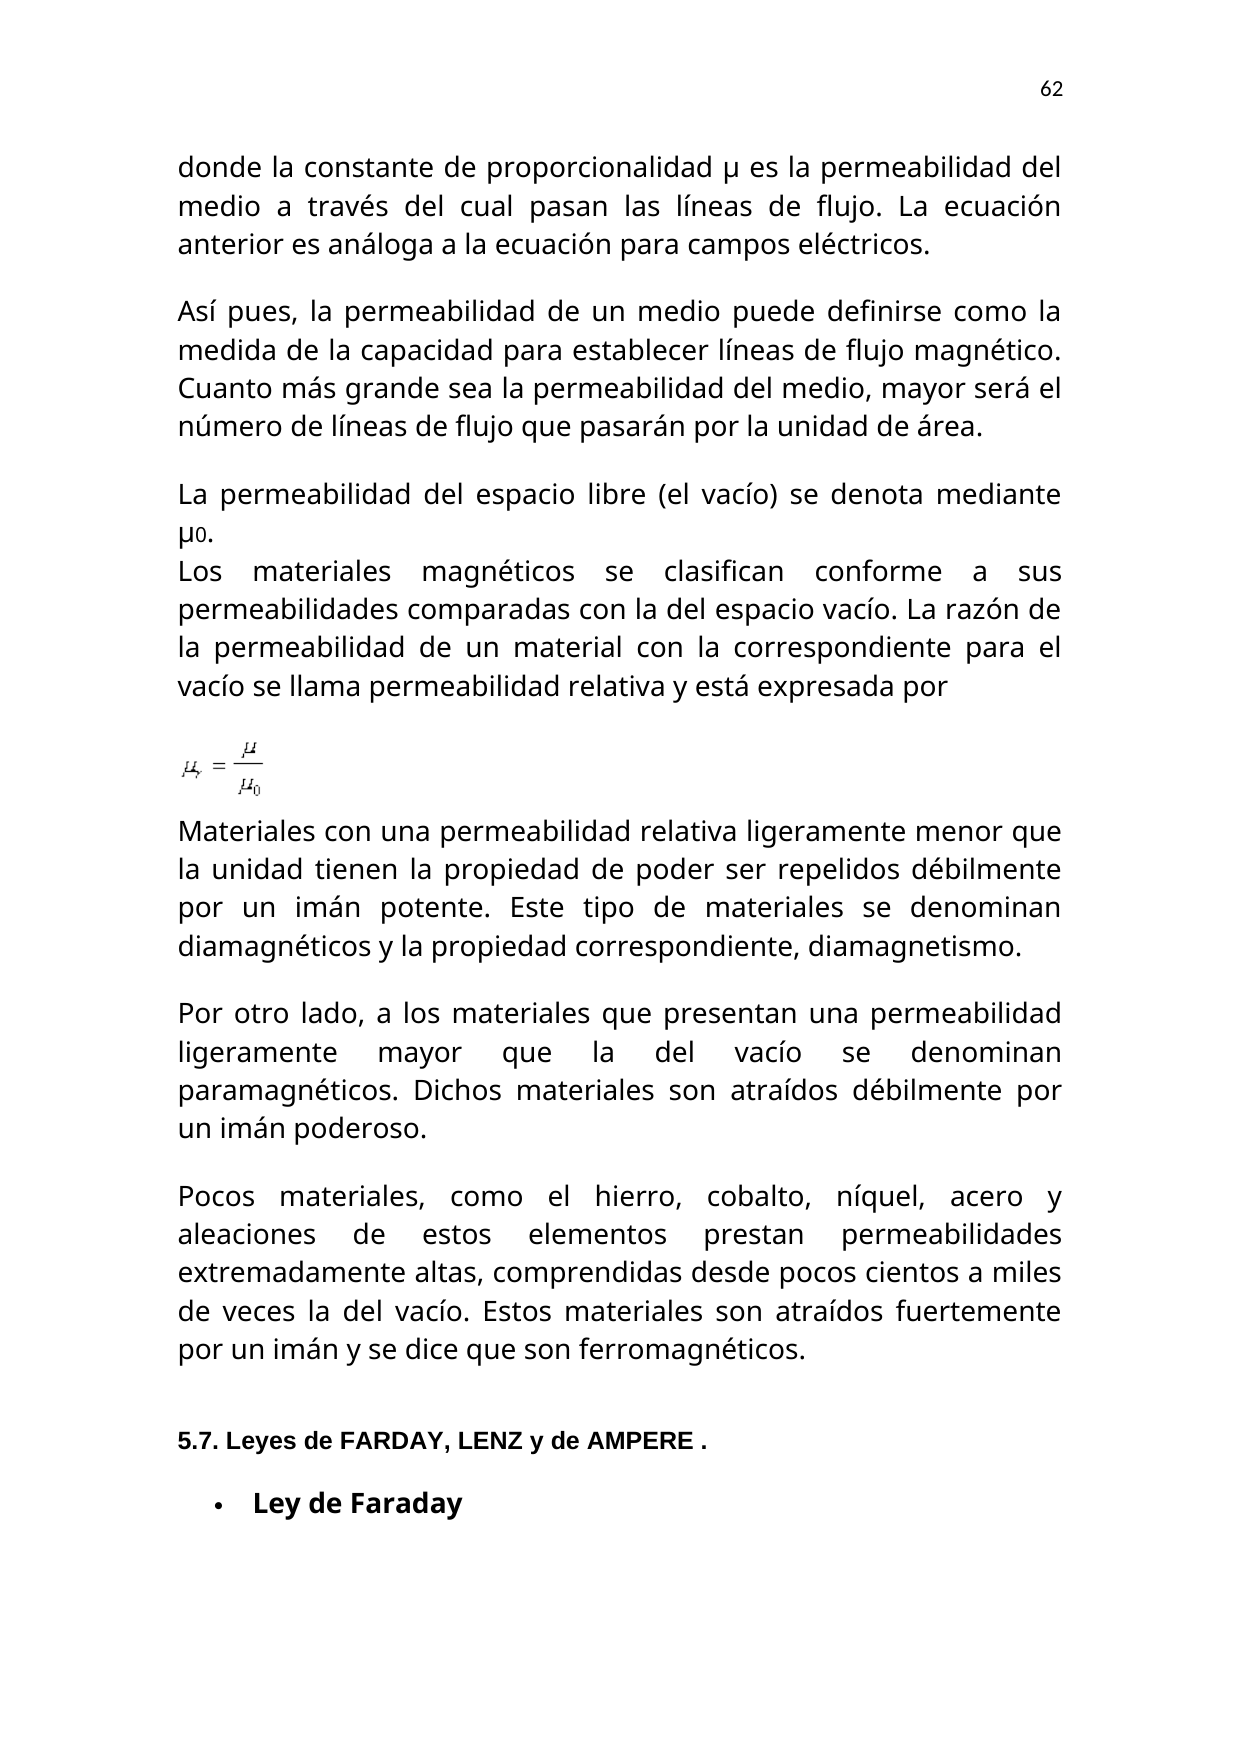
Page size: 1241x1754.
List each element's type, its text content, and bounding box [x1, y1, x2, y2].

list Ley de Faraday [215, 1483, 1063, 1522]
text donde la constante de proporcionalidad µ es la permeabilidad del medio a través del cual pasan las líneas de flujo. La ecuación anterior es análoga a la ecuación para campos eléctricos. [177, 148, 1063, 263]
text Materiales con una permeabilidad relativa ligeramente menor que la unidad tienen la propiedad de poder ser repelidos débilmente por un imán potente. Este tipo de materiales se denominan diamagnéticos y la propiedad correspondiente, diamagnetismo. [177, 811, 1063, 964]
text Así pues, la permeabilidad de un medio puede definirse como la medida de la capacidad para establecer líneas de flujo magnético. Cuanto más grande sea la permeabilidad del medio, mayor será el número de líneas de flujo que pasarán por la unidad de área. [177, 292, 1063, 445]
text Pocos materiales, como el hierro, cobalto, níquel, acero y aleaciones de estos elementos prestan permeabilidades extremadamente altas, comprendidas desde pocos cientos a miles de veces la del vacío. Estos materiales son atraídos fuertemente por un imán y se dice que son ferromagnéticos. [177, 1176, 1063, 1368]
picture [177, 733, 265, 801]
text Por otro lado, a los materiales que presentan una permeabilidad ligeramente mayor que la del vacío se denominan paramagnéticos. Dichos materiales son atraídos débilmente por un imán poderoso. [177, 993, 1063, 1147]
text 5.7. Leyes de FARDAY, LENZ y de AMPERE . [177, 1397, 1063, 1454]
text La permeabilidad del espacio libre (el vacío) se denota mediante µ0. Los materiales magnéticos se clasifican conforme a sus permeabilidades comparadas con la del espacio vacío. La razón de la permeabilidad de un material con la correspondiente para el vacío se llama permeabilidad relativa y está expresada por [177, 474, 1063, 704]
